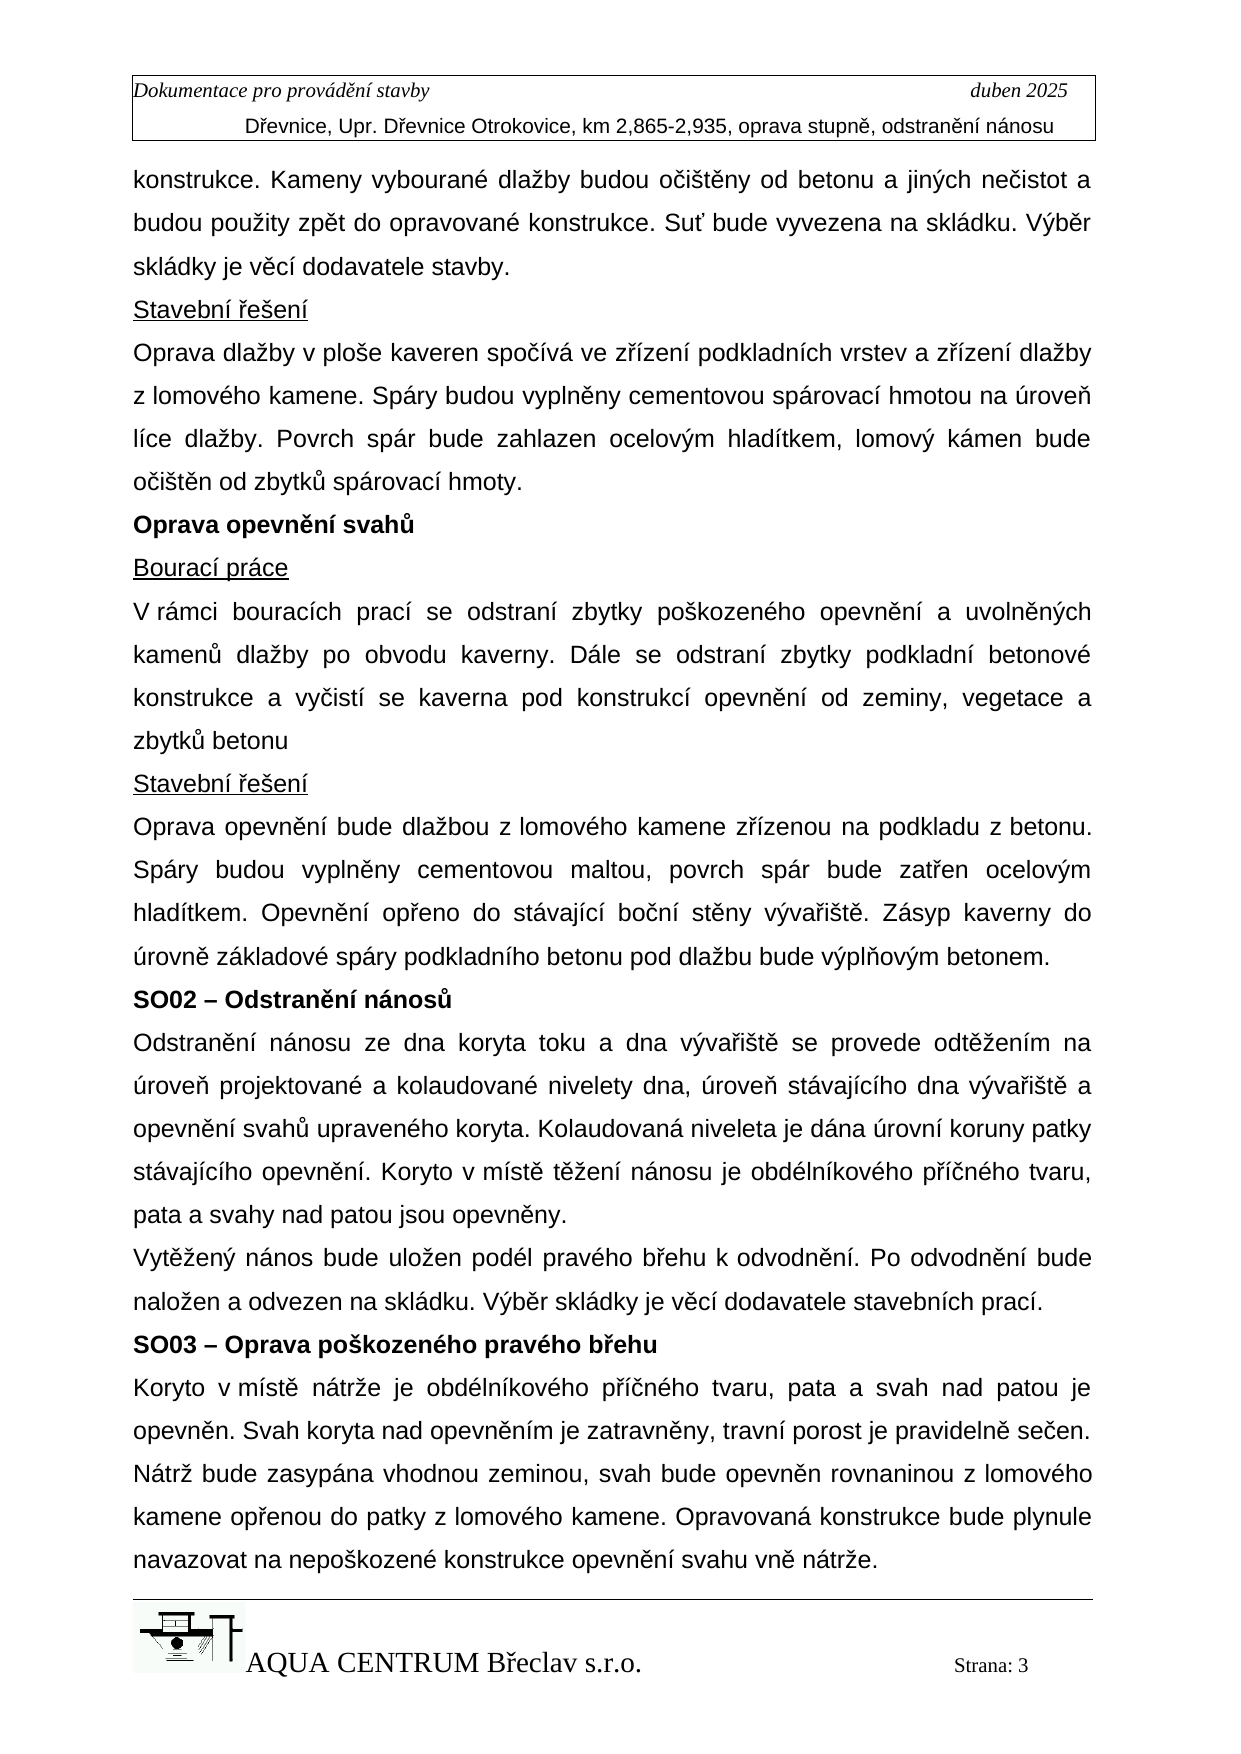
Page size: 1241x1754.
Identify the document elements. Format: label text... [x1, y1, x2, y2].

text Stavební řešení [133, 295, 1093, 323]
text Nátrž bude zasypána vhodnou zeminou, svah bude opevněn rovnaninou z lomového kamene opřenou do patky z lomového kamene. Opravovaná konstrukce bude plynule navazovat na nepoškozené konstrukce opevnění svahu vně nátrže. [133, 1459, 1093, 1574]
text V rámci bouracích prací se odstraní zbytky poškozeného opevnění a uvolněných kamenů dlažby po obvodu kaverny. Dále se odstraní zbytky podkladní betonové konstrukce a vyčistí se kaverna pod konstrukcí opevnění od zeminy, vegetace a zbytků betonu [133, 597, 1093, 755]
text Koryto v místě nátrže je obdélníkového příčného tvaru, pata a svah nad patou je opevněn. Svah koryta nad opevněním je zatravněny, travní porost je pravidelně sečen. [133, 1373, 1093, 1445]
text Odstranění nánosu ze dna koryta toku a dna vývařiště se provede odtěžením na úroveň projektované a kolaudované nivelety dna, úroveň stávajícího dna vývařiště a opevnění svahů upraveného koryta. Kolaudovaná niveleta je dána úrovní koruny patky stávajícího opevnění. Koryto v místě těžení nánosu je obdélníkového příčného tvaru, pata a svahy nad patou jsou opevněny. [133, 1028, 1093, 1229]
text Oprava opevnění svahů [133, 510, 1093, 539]
text Vytěžený nános bude uložen podél pravého břehu k odvodnění. Po odvodnění bude naložen a odvezen na skládku. Výběr skládky je věcí dodavatele stavebních prací. [133, 1243, 1093, 1315]
text Bourací práce [133, 553, 1093, 582]
text SO02 – Odstranění nánosů [133, 985, 1093, 1013]
picture [132, 1602, 246, 1673]
text Oprava dlažby v ploše kaveren spočívá ve zřízení podkladních vrstev a zřízení dlažby z lomového kamene. Spáry budou vyplněny cementovou spárovací hmotou na úroveň líce dlažby. Povrch spár bude zahlazen ocelovým hladítkem, lomový kámen bude očištěn od zbytků spárovací hmoty. [133, 338, 1093, 496]
text SO03 – Oprava poškozeného pravého břehu [133, 1330, 1093, 1358]
text Stavební řešení [133, 769, 1093, 798]
text Oprava opevnění bude dlažbou z lomového kamene zřízenou na podkladu z betonu. Spáry budou vyplněny cementovou maltou, povrch spár bude zatřen ocelovým hladítkem. Opevnění opřeno do stávající boční stěny vývařiště. Zásyp kaverny do úrovně základové spáry podkladního betonu pod dlažbu bude výplňovým betonem. [133, 812, 1093, 970]
